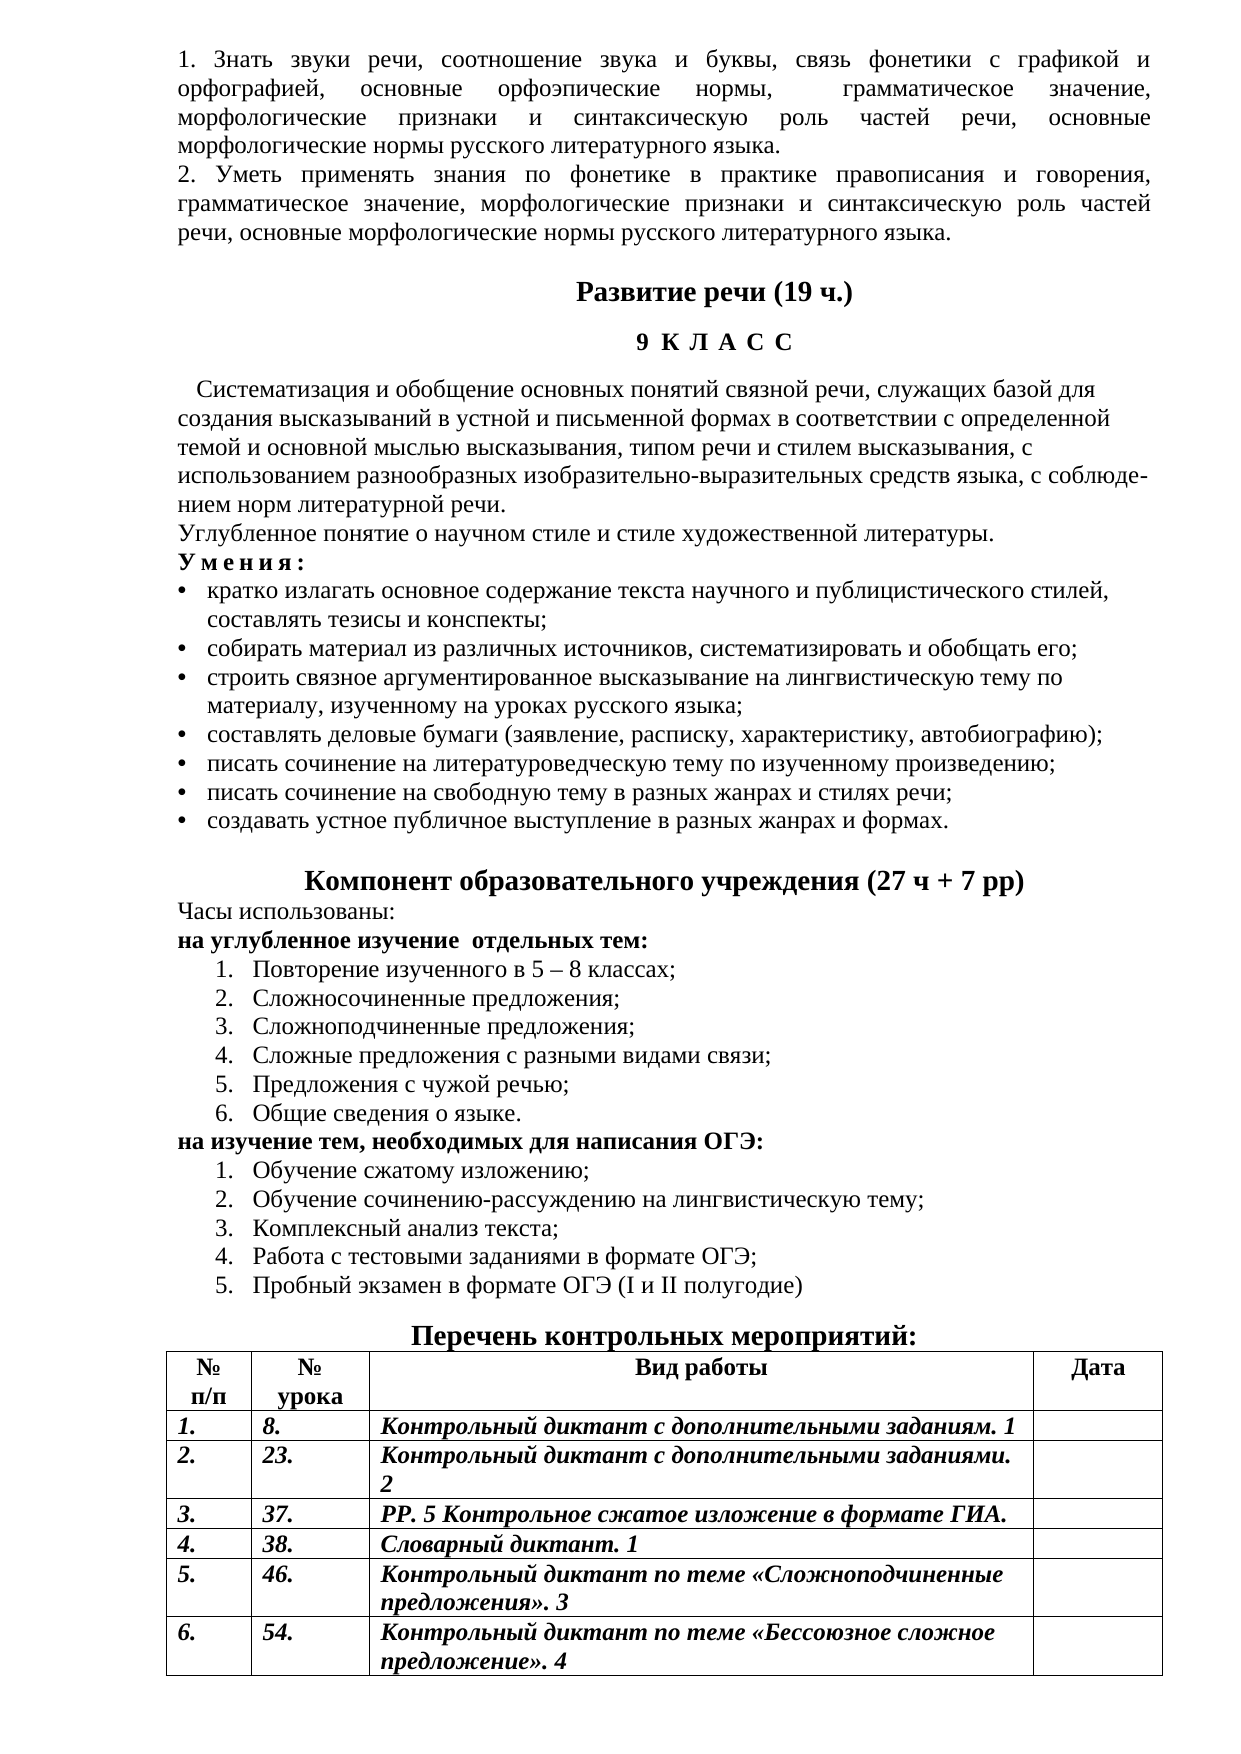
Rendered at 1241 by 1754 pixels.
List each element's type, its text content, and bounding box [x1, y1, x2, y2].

table_header № п/п [167, 1352, 251, 1410]
table_cell 6. [167, 1617, 251, 1675]
table_cell 3. [167, 1499, 251, 1528]
table_cell 46. [252, 1559, 369, 1616]
text Развитие речи (19 ч.) [277, 274, 1152, 308]
table_cell Контрольный диктант по теме «Сложноподчиненные предложения». 3 [370, 1559, 1033, 1616]
table_cell 23. [252, 1441, 369, 1498]
list Обучение сочинению-рассуждению на лингвистическую тему; [215, 1184, 1152, 1213]
table_cell [1034, 1411, 1162, 1439]
table_cell 1. [167, 1411, 251, 1439]
list составлять деловые бумаги (заявление, расписку, характеристику, автобиографию); [177, 719, 1152, 748]
table_cell [1034, 1441, 1162, 1498]
table_cell 38. [252, 1529, 369, 1558]
text на углубленное изучение отдельных тем: [177, 925, 1152, 954]
list создавать устное публичное выступление в разных жанрах и формах. [177, 805, 1152, 834]
table_cell [1034, 1529, 1162, 1558]
text 9 КЛАСС [277, 327, 1152, 355]
text 1. Знать звуки речи, соотношение звука и буквы, связь фонетики с графикой и орфографией, основные орфоэпические нормы, грамматическое значение, морфологические признаки и синтаксическую роль частей речи, основные морфологические нормы русского литературного языка. [177, 44, 1152, 159]
list кратко излагать основное содержание текста научного и публицистического стилей, составлять тезисы и конспекты; [177, 575, 1152, 633]
table_cell РР. 5 Контрольное сжатое изложение в формате ГИА. [370, 1499, 1033, 1528]
list писать сочинение на литературоведческую тему по изученному произведению; [177, 748, 1152, 777]
table_header Дата [1034, 1352, 1162, 1410]
list Предложения с чужой речью; [215, 1069, 1152, 1098]
list писать сочинение на свободную тему в разных жанрах и стилях речи; [177, 777, 1152, 805]
text Умения: [177, 547, 1152, 575]
list Повторение изученного в 5 – 8 классах; [215, 954, 1152, 983]
table_cell 54. [252, 1617, 369, 1675]
text 2. Уметь применять знания по фонетике в практике правописания и говорения, грамматическое значение, морфологические признаки и синтаксическую роль частей речи, основные морфологические нормы русского литературного языка. [177, 159, 1152, 246]
text Часы использованы: [177, 896, 1152, 925]
list Сложные предложения с разными видами связи; [215, 1040, 1152, 1069]
text Систематизация и обобщение основных понятий связной речи, служащих базой для создания высказываний в устной и письменной формах в соответствии с определенной темой и основной мыслью высказывания, типом речи и стилем высказывания, с использованием разнообразных изобразительно-выразительных средств языка, с соблюдением норм литературной речи. [177, 374, 1152, 518]
table_cell 37. [252, 1499, 369, 1528]
table_cell 2. [167, 1441, 251, 1498]
list Пробный экзамен в формате ОГЭ (I и II полугодие) [215, 1270, 1152, 1299]
text Компонент образовательного учреждения (27 ч + 7 рр) [177, 863, 1152, 896]
table_header Вид работы [370, 1352, 1033, 1410]
table_header № урока [252, 1352, 369, 1410]
table_cell 8. [252, 1411, 369, 1439]
table_cell 5. [167, 1559, 251, 1616]
list Обучение сжатому изложению; [215, 1155, 1152, 1184]
table_cell [1034, 1559, 1162, 1616]
table_cell Словарный диктант. 1 [370, 1529, 1033, 1558]
text Углубленное понятие о научном стиле и стиле художественной литературы. [177, 518, 1152, 547]
list Сложноподчиненные предложения; [215, 1011, 1152, 1040]
table_cell [1034, 1499, 1162, 1528]
text на изучение тем, необходимых для написания ОГЭ: [177, 1126, 1152, 1155]
table_cell Контрольный диктант с дополнительными заданиями. 2 [370, 1441, 1033, 1498]
table_cell Контрольный диктант с дополнительными заданиям. 1 [370, 1411, 1033, 1439]
table_cell [1034, 1617, 1162, 1675]
list Работа с тестовыми заданиями в формате ОГЭ; [215, 1241, 1152, 1270]
text Перечень контрольных мероприятий: [177, 1318, 1152, 1351]
list строить связное аргументированное высказывание на лингвистическую тему по материалу, изученному на уроках русского языка; [177, 662, 1152, 719]
list Общие сведения о языке. [215, 1098, 1152, 1126]
list собирать материал из различных источников, систематизировать и обобщать его; [177, 633, 1152, 662]
table_cell Контрольный диктант по теме «Бессоюзное сложное предложение». 4 [370, 1617, 1033, 1675]
table_cell 4. [167, 1529, 251, 1558]
list Комплексный анализ текста; [215, 1213, 1152, 1241]
list Сложносочиненные предложения; [215, 983, 1152, 1011]
